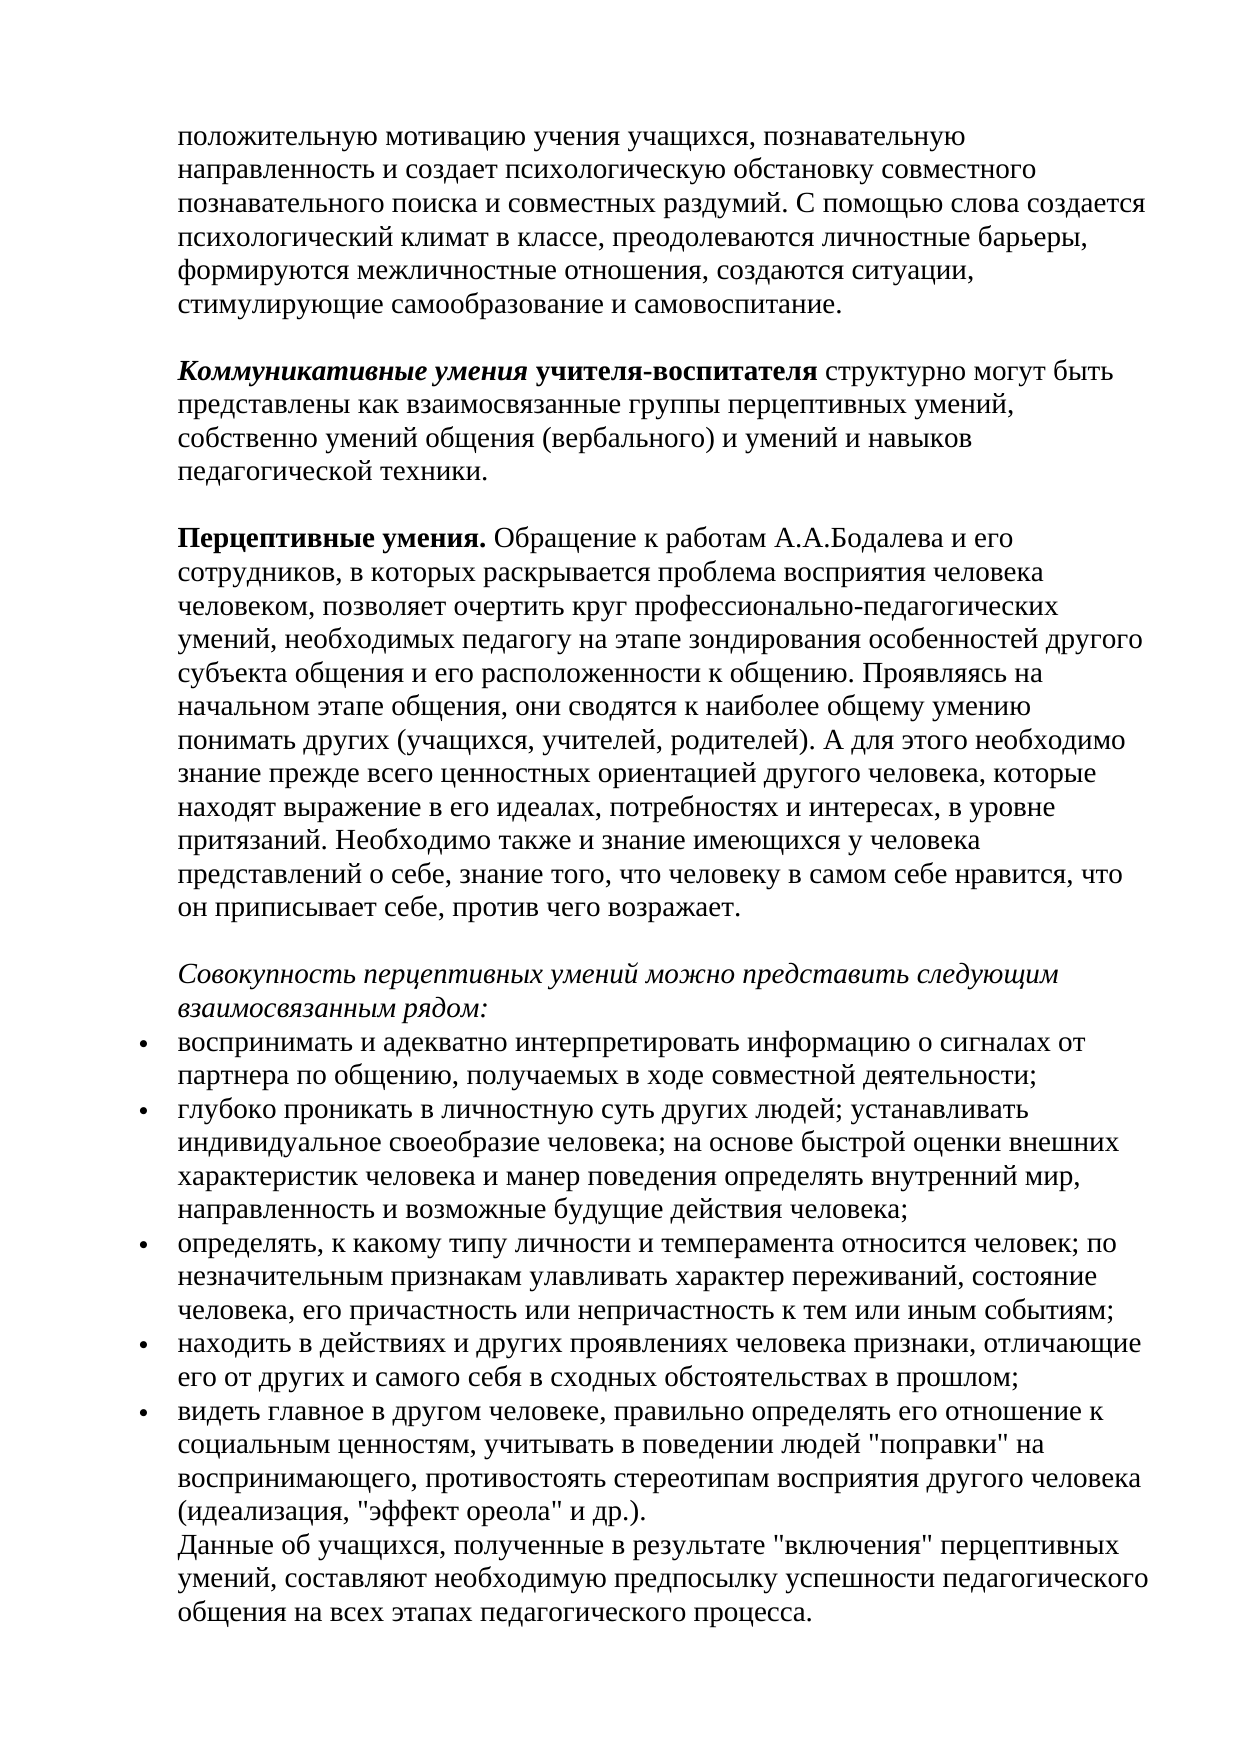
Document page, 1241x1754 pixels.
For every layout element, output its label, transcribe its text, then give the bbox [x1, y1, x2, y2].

text Перцептивные умения. Обращение к работам А.А.Бодалева и его сотрудников, в которых раскрывается проблема восприятия человека человеком, позволяет очертить круг профессионально-педагогических умений, необходимых педагогу на этапе зондирования особенностей другого субъекта общения и его расположенности к общению. Проявляясь на начальном этапе общения, они сводятся к наиболее общему умению понимать других (учащихся, учителей, родителей). А для этого необходимо знание прежде всего ценностных ориентацией другого человека, которые находят выражение в его идеалах, потребностях и интересах, в уровне притязаний. Необходимо также и знание имеющихся у человека представлений о себе, знание того, что человеку в самом себе нравится, что он приписывает себе, против чего возражает. [177, 521, 1152, 923]
list определять, к какому типу личности и темперамента относится человек; по незначительным признакам улавливать характер переживаний, состояние человека, его причастность или непричастность к тем или иным событиям; [140, 1225, 1152, 1326]
list видеть главное в другом человеке, правильно определять его отношение к социальным ценностям, учитывать в поведении людей "поправки" на воспринимающего, противостоять стереотипам восприятия другого человека (идеализация, "эффект ореола" и др.). [140, 1393, 1152, 1527]
text Данные об учащихся, полученные в результате "включения" перцептивных умений, составляют необходимую предпосылку успешности педагогического общения на всех этапах педагогического процесса. [177, 1527, 1152, 1627]
text Коммуникативные умения учителя-воспитателя структурно могут быть представлены как взаимосвязанные группы перцептивных умений, собственно умений общения (вербального) и умений и навыков педагогической техники. [177, 319, 1152, 487]
text Совокупность перцептивных умений можно представить следующим взаимосвязанным рядом: [177, 923, 1152, 1024]
list находить в действиях и других проявлениях человека признаки, отличающие его от других и самого себя в сходных обстоятельствах в прошлом; [140, 1326, 1152, 1393]
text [177, 118, 1152, 319]
list глубоко проникать в личностную суть других людей; устанавливать индивидуальное своеобразие человека; на основе быстрой оценки внешних характеристик человека и манер поведения определять внутренний мир, направленность и возможные будущие действия человека; [140, 1091, 1152, 1225]
list воспринимать и адекватно интерпретировать информацию о сигналах от партнера по общению, получаемых в ходе совместной деятельности; [140, 1024, 1152, 1091]
